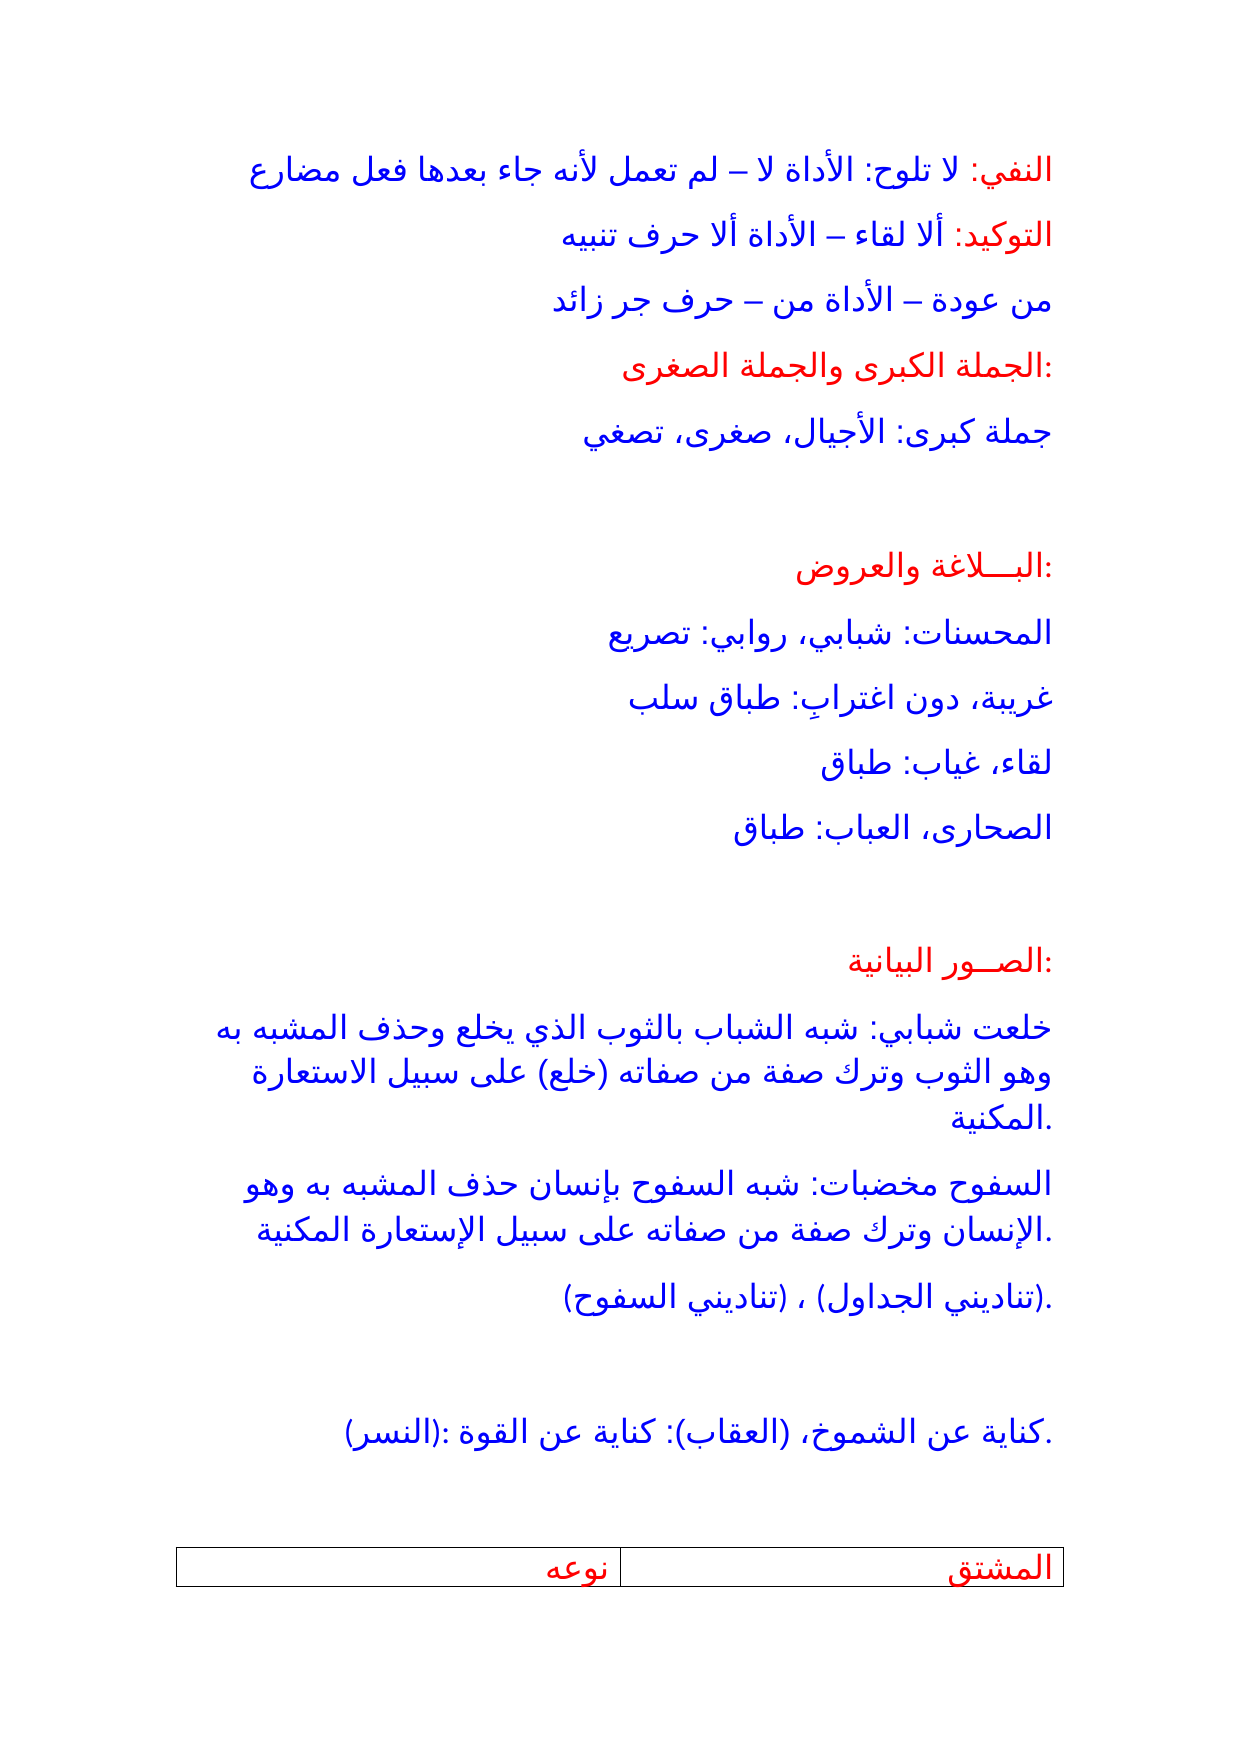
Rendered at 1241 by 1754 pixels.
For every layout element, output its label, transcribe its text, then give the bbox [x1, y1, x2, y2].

text (تناديني السفوح) ، (تناديني الجداول). [187, 1276, 1053, 1317]
text المحسنات: شبابي، روابي: تصريع [187, 613, 1053, 651]
text جملة كبرى: الأجيال، صغرى، تصغي [187, 413, 1053, 451]
text البـــلاغة والعروض: [187, 545, 1053, 586]
text الصــور البيانية: [187, 940, 1053, 981]
text النفي: لا تلوح: الأداة لا – لم تعمل لأنه جاء بعدها فعل مضارع [187, 150, 1053, 188]
text غريبة، دون اغترابِ: طباق سلب [187, 678, 1053, 716]
text لقاء، غياب: طباق [187, 743, 1053, 781]
table_header نوعه [177, 1548, 620, 1586]
table_header المشتق [621, 1548, 1063, 1586]
text الصحارى، العباب: طباق [187, 808, 1053, 846]
text السفوح مخضبات: شبه السفوح بإنسان حذف المشبه به وهو الإنسان وترك صفة من صفاته على سبيل الإستعارة المكنية. [187, 1164, 1053, 1249]
text من عودة – الأداة من – حرف جر زائد [187, 280, 1053, 318]
text (النسر): كناية عن الشموخ، (العقاب): كناية عن القوة. [187, 1412, 1053, 1452]
text خلعت شبابي: شبه الشباب بالثوب الذي يخلع وحذف المشبه به وهو الثوب وترك صفة من صفاته (خلع) على سبيل الاستعارة المكنية. [187, 1008, 1053, 1137]
text التوكيد: ألا لقاء – الأداة ألا حرف تنبيه [187, 215, 1053, 253]
text الجملة الكبرى والجملة الصغرى: [187, 345, 1053, 386]
